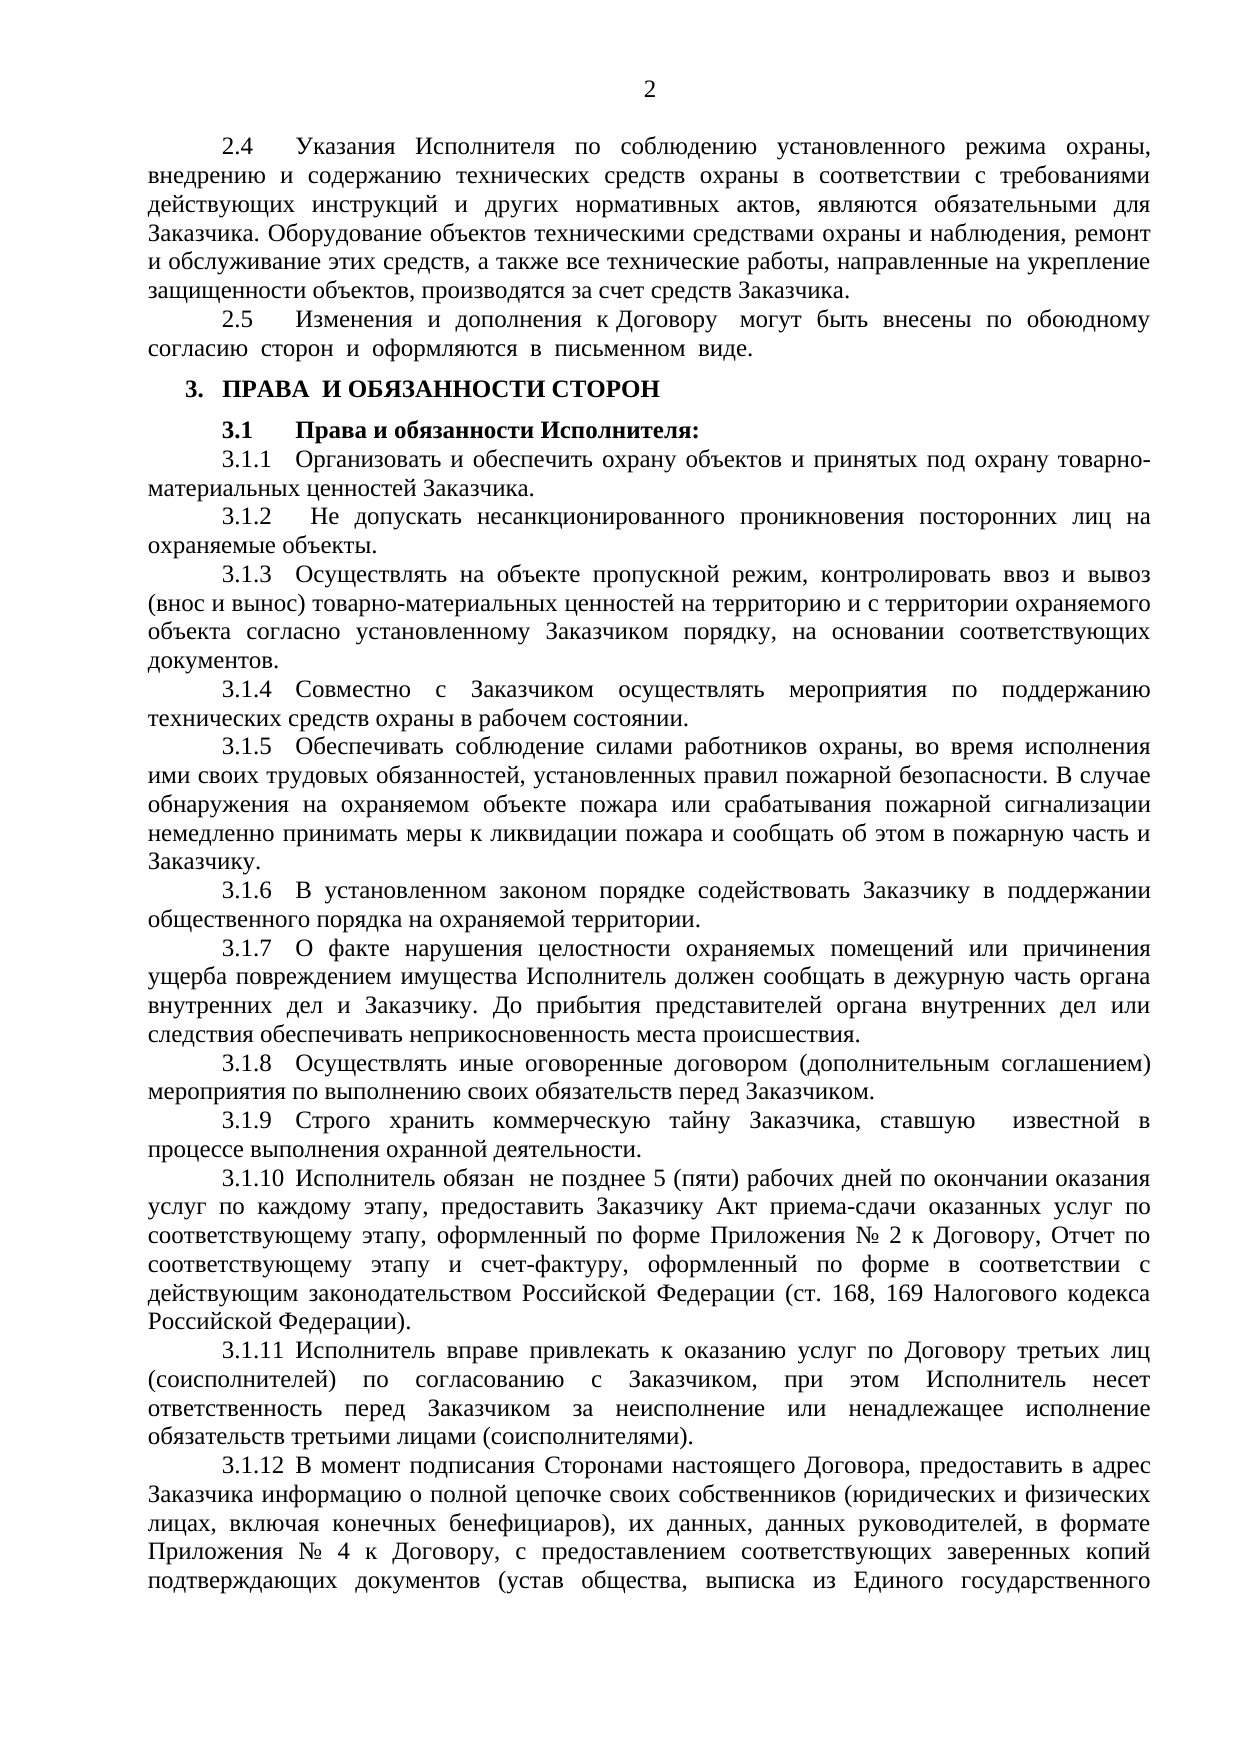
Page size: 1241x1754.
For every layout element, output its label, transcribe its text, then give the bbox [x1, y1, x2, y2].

list В установленном законом порядке содействовать Заказчику в поддержании общественного порядка на охраняемой территории. [148, 875, 1152, 933]
list Указания Исполнителя по соблюдению установленного режима охраны, внедрению и содержанию технических средств охраны в соответствии с требованиями действующих инструкций и других нормативных актов, являются обязательными для Заказчика. Оборудование объектов техническими средствами охраны и наблюдения, ремонт и обслуживание этих средств, а также все технические работы, направленные на укрепление защищенности объектов, производятся за счет средств Заказчика. [148, 131, 1152, 304]
list Строго хранить коммерческую тайну Заказчика, ставшую известной в процессе выполнения охранной деятельности. [148, 1105, 1152, 1163]
list Обеспечивать соблюдение силами работников охраны, во время исполнения ими своих трудовых обязанностей, установленных правил пожарной безопасности. В случае обнаружения на охраняемом объекте пожара или срабатывания пожарной сигнализации немедленно принимать меры к ликвидации пожара и сообщать об этом в пожарную часть и Заказчику. [148, 731, 1152, 875]
list ПРАВА И ОБЯЗАННОСТИ СТОРОН [185, 374, 1152, 403]
list Осуществлять иные оговоренные договором (дополнительным соглашением) мероприятия по выполнению своих обязательств перед Заказчиком. [148, 1048, 1152, 1105]
list Совместно с Заказчиком осуществлять мероприятия по поддержанию технических средств охраны в рабочем состоянии. [148, 674, 1152, 731]
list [148, 1450, 1152, 1594]
list Не допускать несанкционированного проникновения посторонних лиц на охраняемые объекты. [148, 501, 1152, 559]
list Организовать и обеспечить охрану объектов и принятых под охрану товарно-материальных ценностей Заказчика. [148, 444, 1152, 501]
list Права и обязанности Исполнителя: [148, 415, 1152, 444]
list Исполнитель обязан не позднее 5 (пяти) рабочих дней по окончании оказания услуг по каждому этапу, предоставить Заказчику Акт приема-сдачи оказанных услуг по соответствующему этапу, оформленный по форме Приложения № 2 к Договору, Отчет по соответствующему этапу и счет-фактуру, оформленный по форме в соответствии с действующим законодательством Российской Федерации (ст. 168, 169 Налогового кодекса Российской Федерации). [148, 1163, 1152, 1335]
list Изменения и дополнения к Договору могут быть внесены по обоюдному согласию сторон и оформляются в письменном виде. [148, 304, 1152, 361]
list Осуществлять на объекте пропускной режим, контролировать ввоз и вывоз (внос и вынос) товарно-материальных ценностей на территорию и с территории охраняемого объекта согласно установленному Заказчиком порядку, на основании соответствующих документов. [148, 559, 1152, 674]
list Исполнитель вправе привлекать к оказанию услуг по Договору третьих лиц (соисполнителей) по согласованию с Заказчиком, при этом Исполнитель несет ответственность перед Заказчиком за неисполнение или ненадлежащее исполнение обязательств третьими лицами (соисполнителями). [148, 1335, 1152, 1450]
list О факте нарушения целостности охраняемых помещений или причинения ущерба повреждением имущества Исполнитель должен сообщать в дежурную часть органа внутренних дел и Заказчику. До прибытия представителей органа внутренних дел или следствия обеспечивать неприкосновенность места происшествия. [148, 933, 1152, 1048]
